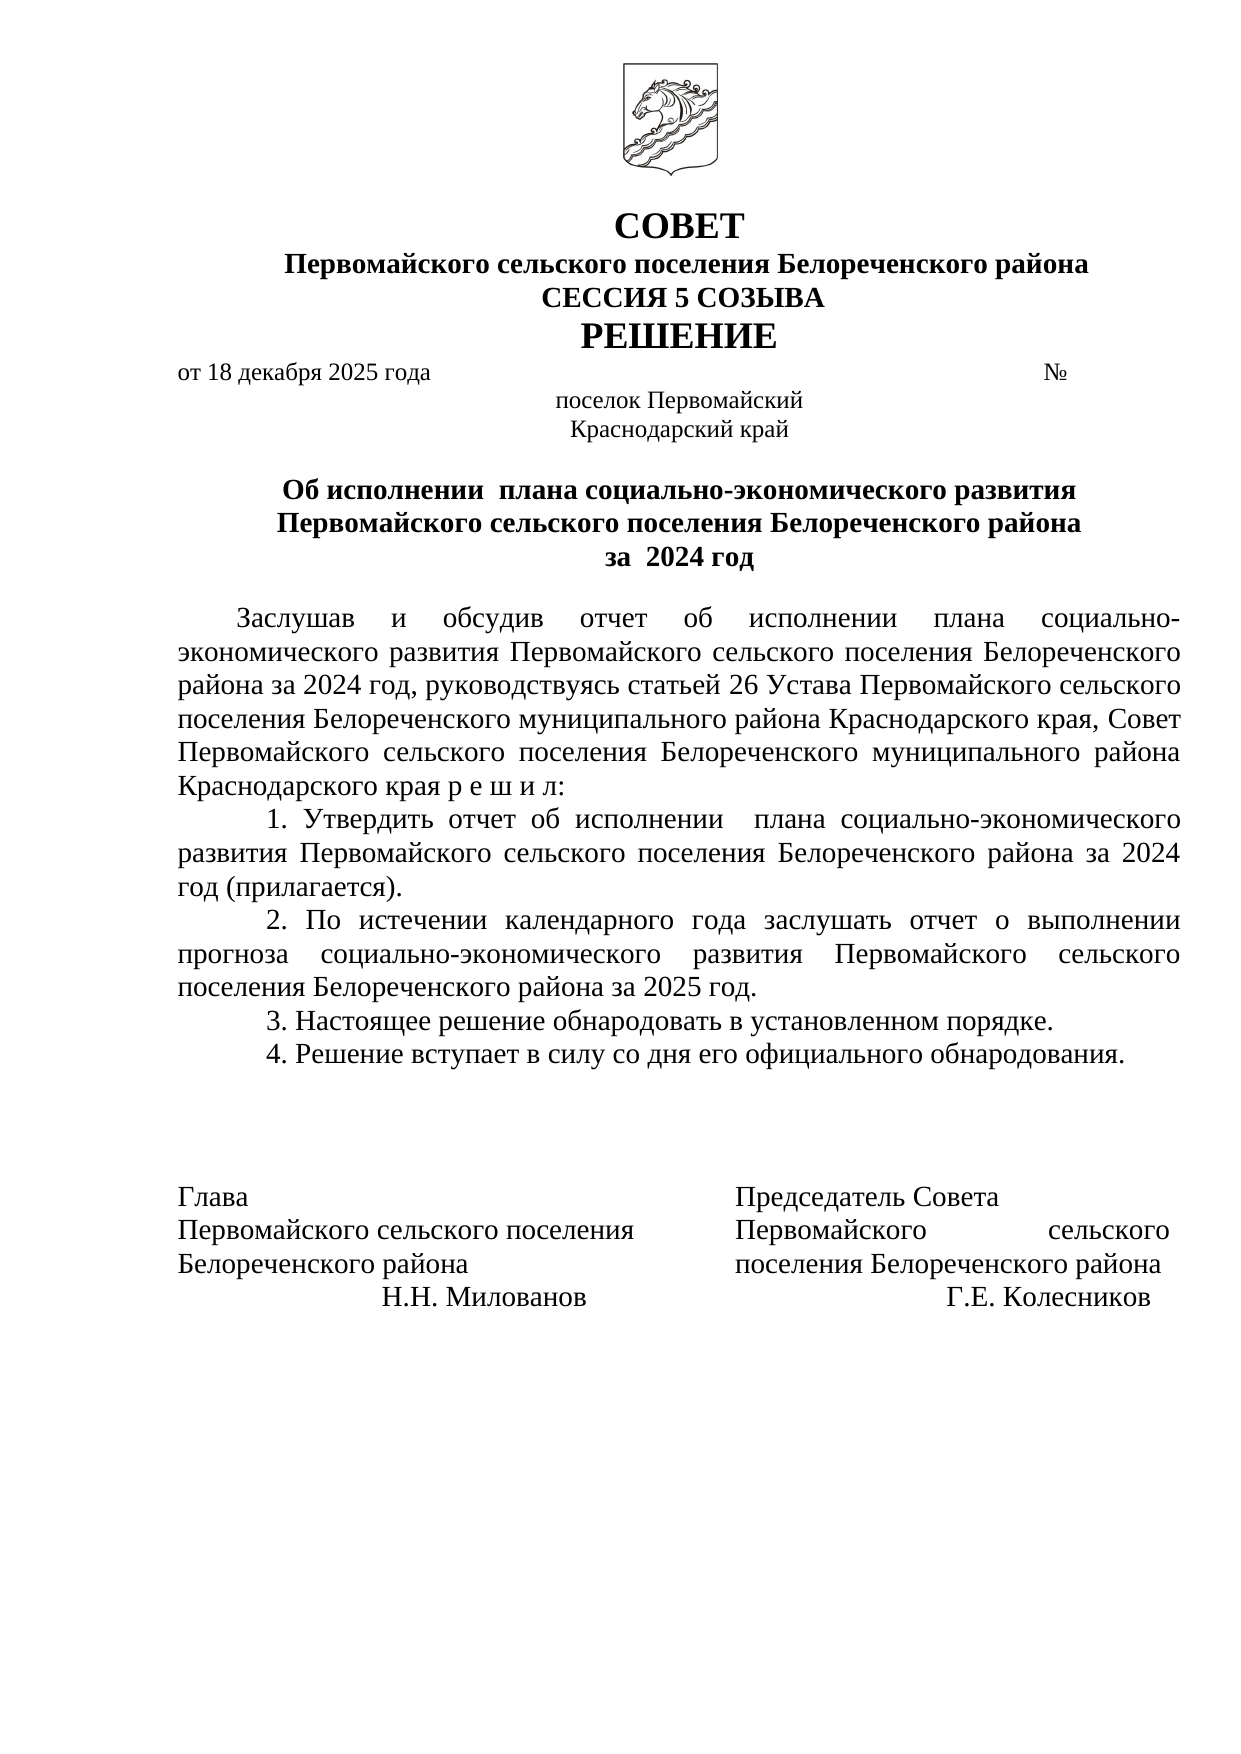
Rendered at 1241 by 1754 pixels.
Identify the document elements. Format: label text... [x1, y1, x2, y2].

text 4. Решение вступает в силу со дня его официального обнародования. [177, 1036, 1181, 1070]
text Первомайского сельского поселения Белореченского района [177, 247, 1181, 280]
text СЕССИЯ 5 СОЗЫВА [177, 280, 1181, 314]
text РЕШЕНИЕ [177, 314, 1181, 357]
text 3. Настоящее решение обнародовать в установленном порядке. [177, 1003, 1181, 1036]
text поселок Первомайский [177, 386, 1181, 414]
text Заслушав и обсудив отчет об исполнении плана социально-экономического развития Первомайского сельского поселения Белореченского района за 2024 год, руководствуясь статьей 26 Устава Первомайского сельского поселения Белореченского муниципального района Краснодарского края, Совет Первомайского сельского поселения Белореченского муниципального района Краснодарского края р е ш и л: [177, 600, 1181, 802]
table_header Председатель Совета Первомайского сельского поселения Белореченского района Г.Е. Колесников [724, 1179, 1181, 1313]
text Краснодарский край [177, 414, 1181, 443]
text Первомайского сельского поселения Белореченского района [177, 505, 1181, 539]
table_header Глава Первомайского сельского поселения Белореченского района Н.Н. Милованов [166, 1179, 723, 1313]
text 1. Утвердить отчет об исполнении плана социально-экономического развития Первомайского сельского поселения Белореченского района за 2024 год (прилагается). [177, 802, 1181, 902]
text 2. По истечении календарного года заслушать отчет о выполнении прогноза социально-экономического развития Первомайского сельского поселения Белореченского района за 2025 год. [177, 902, 1181, 1003]
text Об исполнении плана социально-экономического развития [177, 472, 1181, 505]
text СОВЕТ [177, 203, 1181, 247]
picture [623, 63, 718, 176]
text от 18 декабря 2025 года № [177, 357, 1181, 386]
text за 2024 год [177, 539, 1181, 572]
